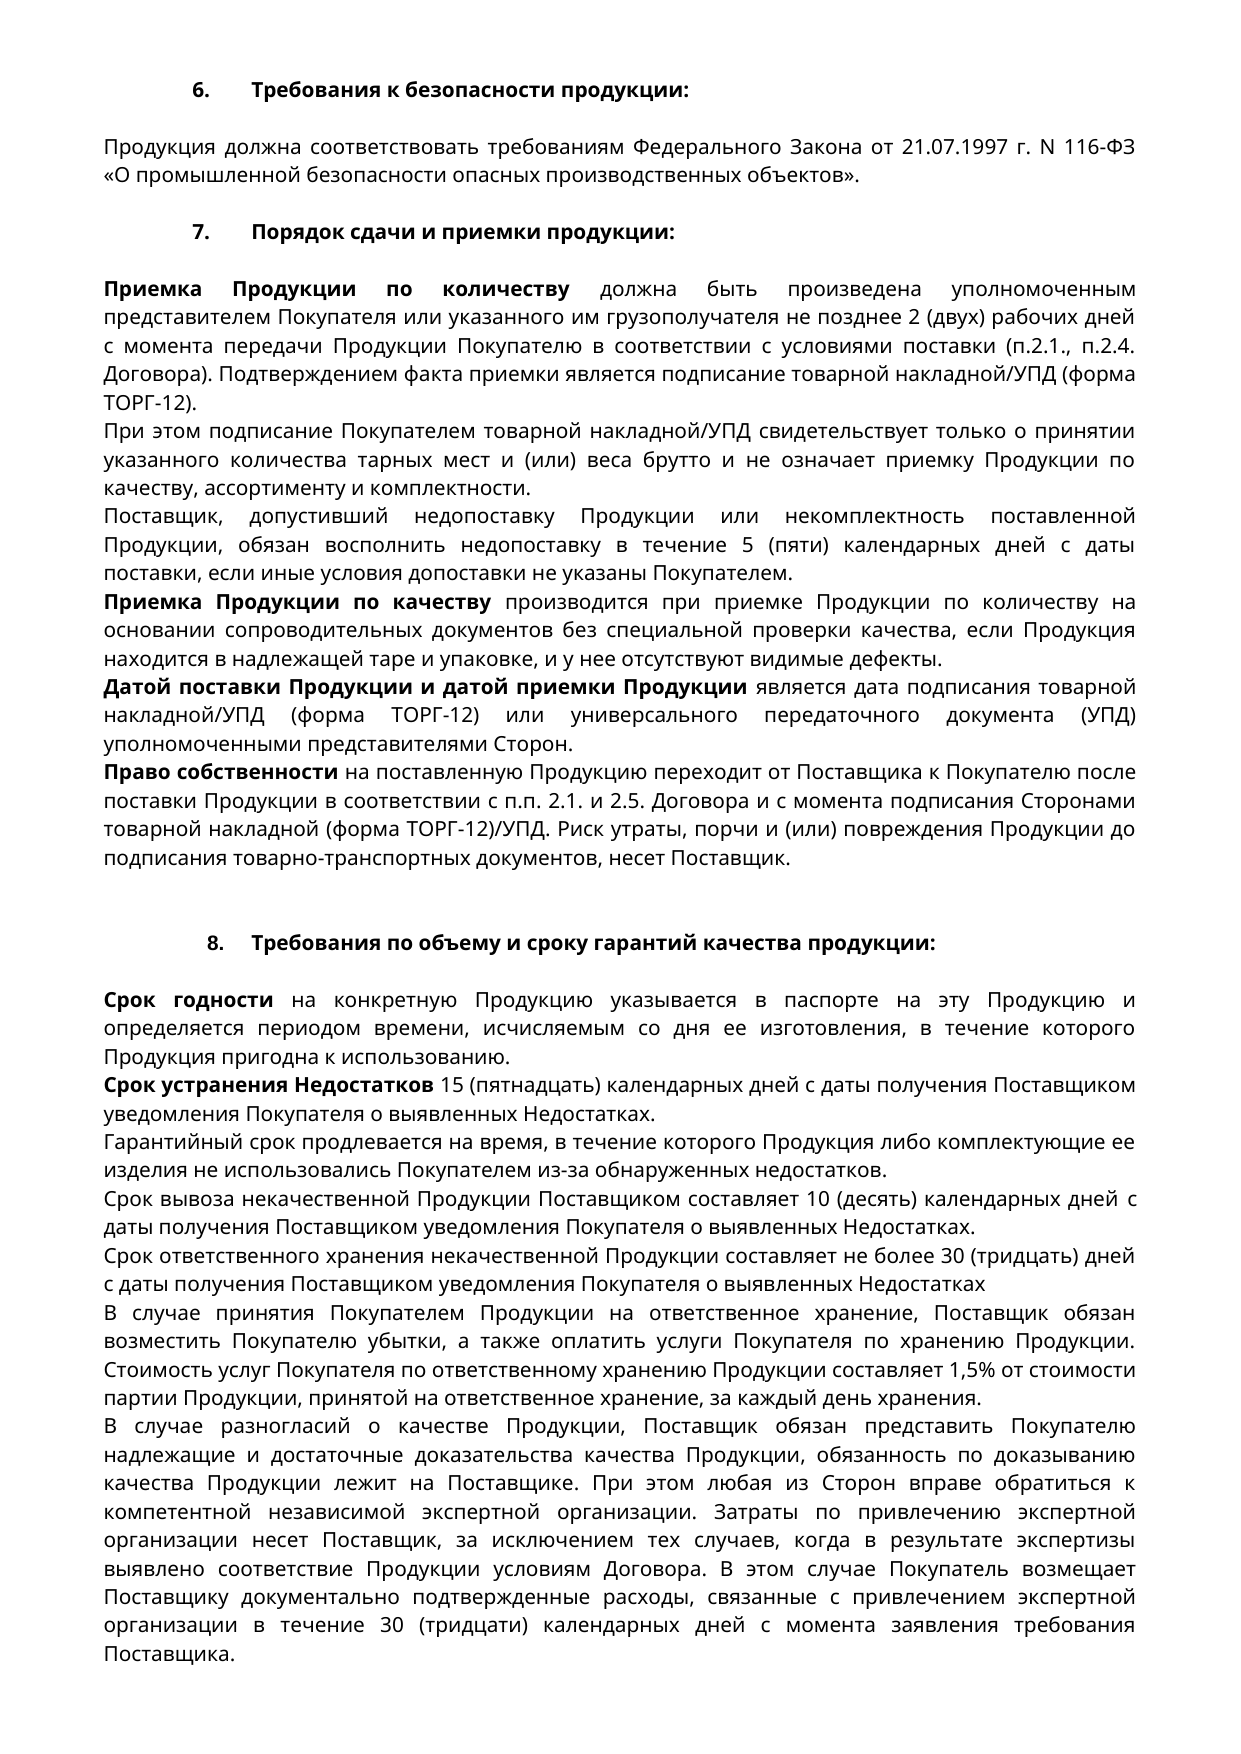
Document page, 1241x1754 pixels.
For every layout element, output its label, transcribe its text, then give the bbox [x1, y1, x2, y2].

text Поставщик, допустивший недопоставку Продукции или некомплектность поставленной Продукции, обязан восполнить недопоставку в течение 5 (пяти) календарных дней с даты поставки, если иные условия допоставки не указаны Покупателем. [103, 502, 1137, 587]
text В случае принятия Покупателем Продукции на ответственное хранение, Поставщик обязан возместить Покупателю убытки, а также оплатить услуги Покупателя по хранению Продукции. Стоимость услуг Покупателя по ответственному хранению Продукции составляет 1,5% от стоимости партии Продукции, принятой на ответственное хранение, за каждый день хранения. [103, 1298, 1137, 1412]
text Продукция должна соответствовать требованиям Федерального Закона от 21.07.1997 г. N 116-ФЗ «О промышленной безопасности опасных производственных объектов». [103, 132, 1137, 189]
text Право собственности на поставленную Продукцию переходит от Поставщика к Покупателю после поставки Продукции в соответствии с п.п. 2.1. и 2.5. Договора и с момента подписания Сторонами товарной накладной (форма ТОРГ-12)/УПД. Риск утраты, порчи и (или) повреждения Продукции до подписания товарно-транспортных документов, несет Поставщик. [103, 757, 1137, 871]
list Требования к безопасности продукции: [192, 75, 1137, 103]
text Срок вывоза некачественной Продукции Поставщиком составляет 10 (десять) календарных дней с даты получения Поставщиком уведомления Покупателя о выявленных Недостатках. [103, 1184, 1137, 1241]
list Требования по объему и сроку гарантий качества продукции: [207, 928, 1137, 957]
text В случае разногласий о качестве Продукции, Поставщик обязан представить Покупателю надлежащие и достаточные доказательства качества Продукции, обязанность по доказыванию качества Продукции лежит на Поставщике. При этом любая из Сторон вправе обратиться к компетентной независимой экспертной организации. Затраты по привлечению экспертной организации несет Поставщик, за исключением тех случаев, когда в результате экспертизы выявлено соответствие Продукции условиям Договора. В этом случае Покупатель возмещает Поставщику документально подтвержденные расходы, связанные с привлечением экспертной организации в течение 30 (тридцати) календарных дней с момента заявления требования Поставщика. [103, 1412, 1137, 1667]
text Срок ответственного хранения некачественной Продукции составляет не более 30 (тридцать) дней с даты получения Поставщиком уведомления Покупателя о выявленных Недостатках [103, 1241, 1137, 1298]
list Порядок сдачи и приемки продукции: [192, 217, 1137, 246]
text Срок годности на конкретную Продукцию указывается в паспорте на эту Продукцию и определяется периодом времени, исчисляемым со дня ее изготовления, в течение которого Продукция пригодна к использованию. [103, 985, 1137, 1070]
text Датой поставки Продукции и датой приемки Продукции является дата подписания товарной накладной/УПД (форма ТОРГ-12) или универсального передаточного документа (УПД) уполномоченными представителями Сторон. [103, 672, 1137, 757]
text Приемка Продукции по качеству производится при приемке Продукции по количеству на основании сопроводительных документов без специальной проверки качества, если Продукция находится в надлежащей таре и упаковке, и у нее отсутствуют видимые дефекты. [103, 587, 1137, 672]
text Срок устранения Недостатков 15 (пятнадцать) календарных дней с даты получения Поставщиком уведомления Покупателя о выявленных Недостатках. [103, 1070, 1137, 1127]
text При этом подписание Покупателем товарной накладной/УПД свидетельствует только о принятии указанного количества тарных мест и (или) веса брутто и не означает приемку Продукции по качеству, ассортименту и комплектности. [103, 416, 1137, 502]
text Гарантийный срок продлевается на время, в течение которого Продукция либо комплектующие ее изделия не использовались Покупателем из-за обнаруженных недостатков. [103, 1127, 1137, 1184]
text Приемка Продукции по количеству должна быть произведена уполномоченным представителем Покупателя или указанного им грузополучателя не позднее 2 (двух) рабочих дней с момента передачи Продукции Покупателю в соответствии с условиями поставки (п.2.1., п.2.4. Договора). Подтверждением факта приемки является подписание товарной накладной/УПД (форма ТОРГ-12). [103, 274, 1137, 416]
